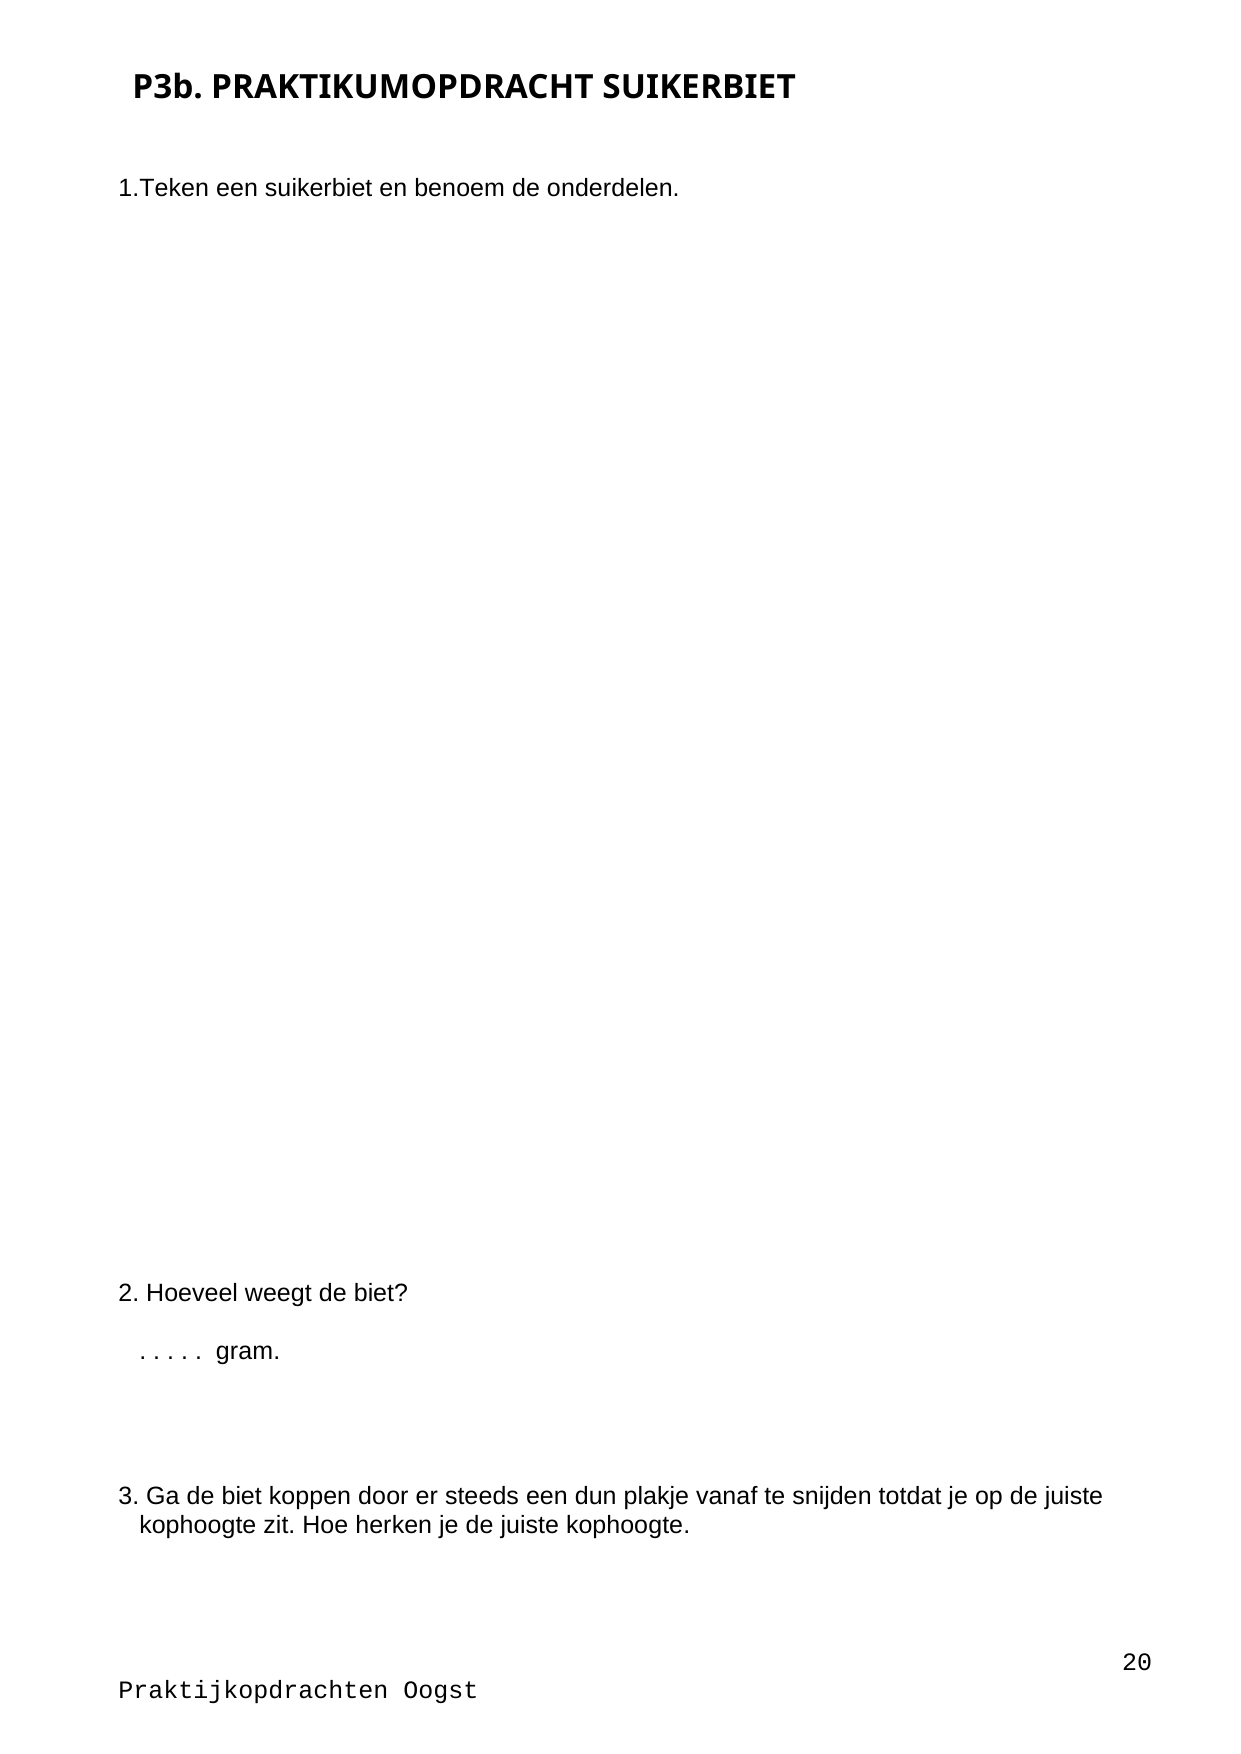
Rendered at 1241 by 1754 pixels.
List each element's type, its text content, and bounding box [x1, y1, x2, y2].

text 3. Ga de biet koppen door er steeds een dun plakje vanaf te snijden totdat je op de juiste [118, 1481, 1152, 1510]
text . . . . . gram. [118, 1336, 1152, 1365]
text 1.Teken een suikerbiet en benoem de onderdelen. [118, 173, 1152, 202]
text 2. Hoeveel weegt de biet? [118, 1278, 1152, 1307]
text kophoogte zit. Hoe herken je de juiste kophoogte. [118, 1510, 1152, 1539]
subtitle P3b. PRAKTIKUMOPDRACHT SUIKERBIET [118, 63, 1152, 109]
